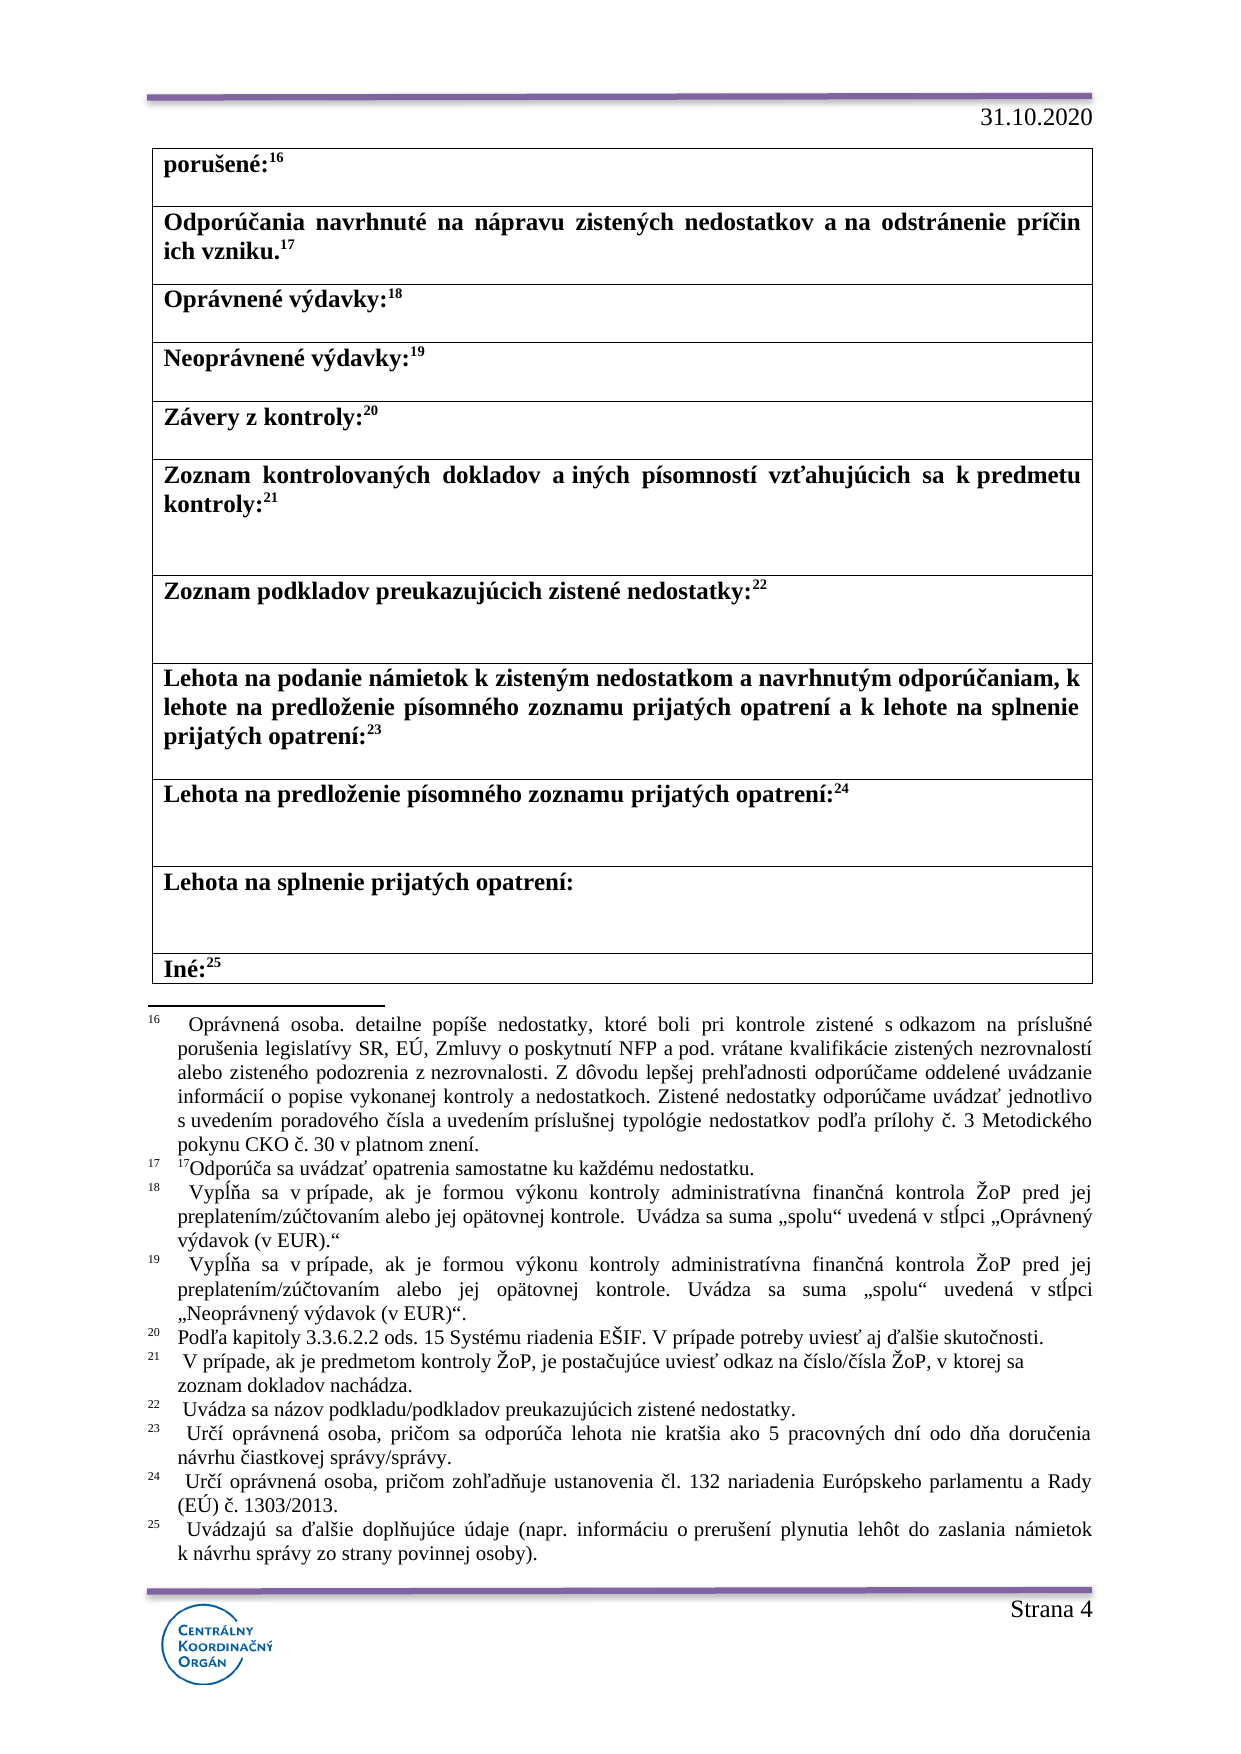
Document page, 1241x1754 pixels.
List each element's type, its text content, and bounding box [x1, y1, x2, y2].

table_cell Lehota na splnenie prijatých opatrení: [153, 867, 1092, 953]
picture [159, 1602, 272, 1684]
table_cell Podrobný popis vykonania kontroly vrátane opisu zistených nedostatkov a pri porušení osobitných predpisov alebo medzinárodných zmlúv, ktorými je Slovenská republika viazaná a na základe ktorých sa Slovenskej republike poskytujú finančné prostriedky zo zahraničia označenie konkrétnych ustanovení, ktoré boli porušené: [153, 149, 1092, 206]
table_cell Lehota na predloženie písomného zoznamu prijatých opatrení: [153, 780, 1092, 866]
table_cell Zoznam podkladov preukazujúcich zistené nedostatky: [153, 576, 1092, 662]
table_cell Závery z kontroly: [153, 402, 1092, 459]
table_cell Oprávnené výdavky: [153, 285, 1092, 342]
table_cell Iné: [153, 954, 1092, 983]
table_cell Zoznam kontrolovaných dokladov a iných písomností vzťahujúcich sa k predmetu kontroly: [153, 460, 1092, 575]
table_cell Neoprávnené výdavky: [153, 343, 1092, 401]
table_cell Odporúčania navrhnuté na nápravu zistených nedostatkov a na odstránenie príčin ich vzniku. [153, 207, 1092, 283]
table_cell Lehota na podanie námietok k zisteným nedostatkom a navrhnutým odporúčaniam, k lehote na predloženie písomného zoznamu prijatých opatrení a k lehote na splnenie prijatých opatrení: [153, 664, 1092, 778]
